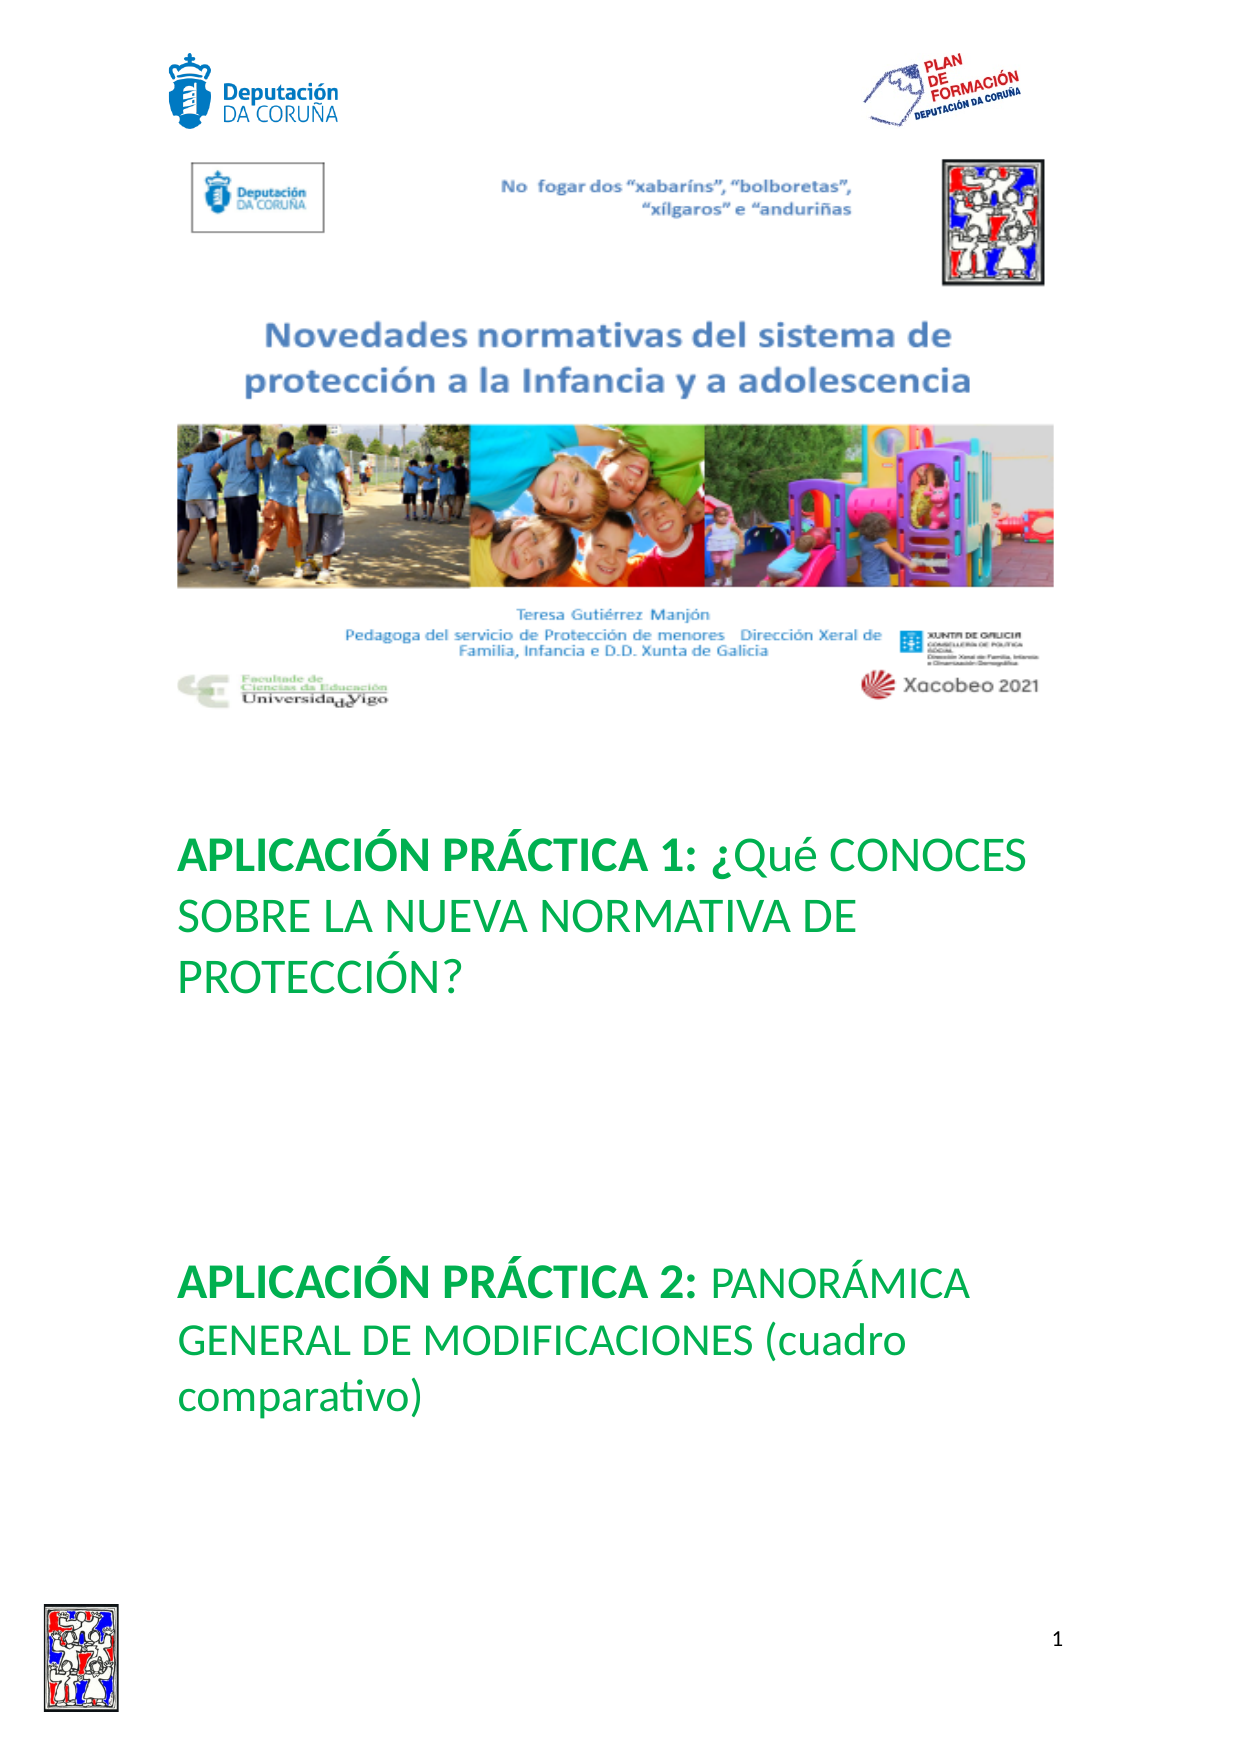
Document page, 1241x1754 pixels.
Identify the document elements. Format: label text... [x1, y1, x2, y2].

picture [177, 147, 1054, 711]
picture [861, 53, 1021, 129]
text APLICACIÓN PRÁCTICA 1: ¿Qué CONOCES SOBRE LA NUEVA NORMATIVA DE PROTECCIÓN? [177, 823, 1063, 1006]
picture [168, 53, 338, 129]
text APLICACIÓN PRÁCTICA 2: PANORÁMICA GENERAL DE MODIFICACIONES (cuadro comparativo) [177, 1250, 1063, 1423]
picture [43, 1604, 119, 1712]
